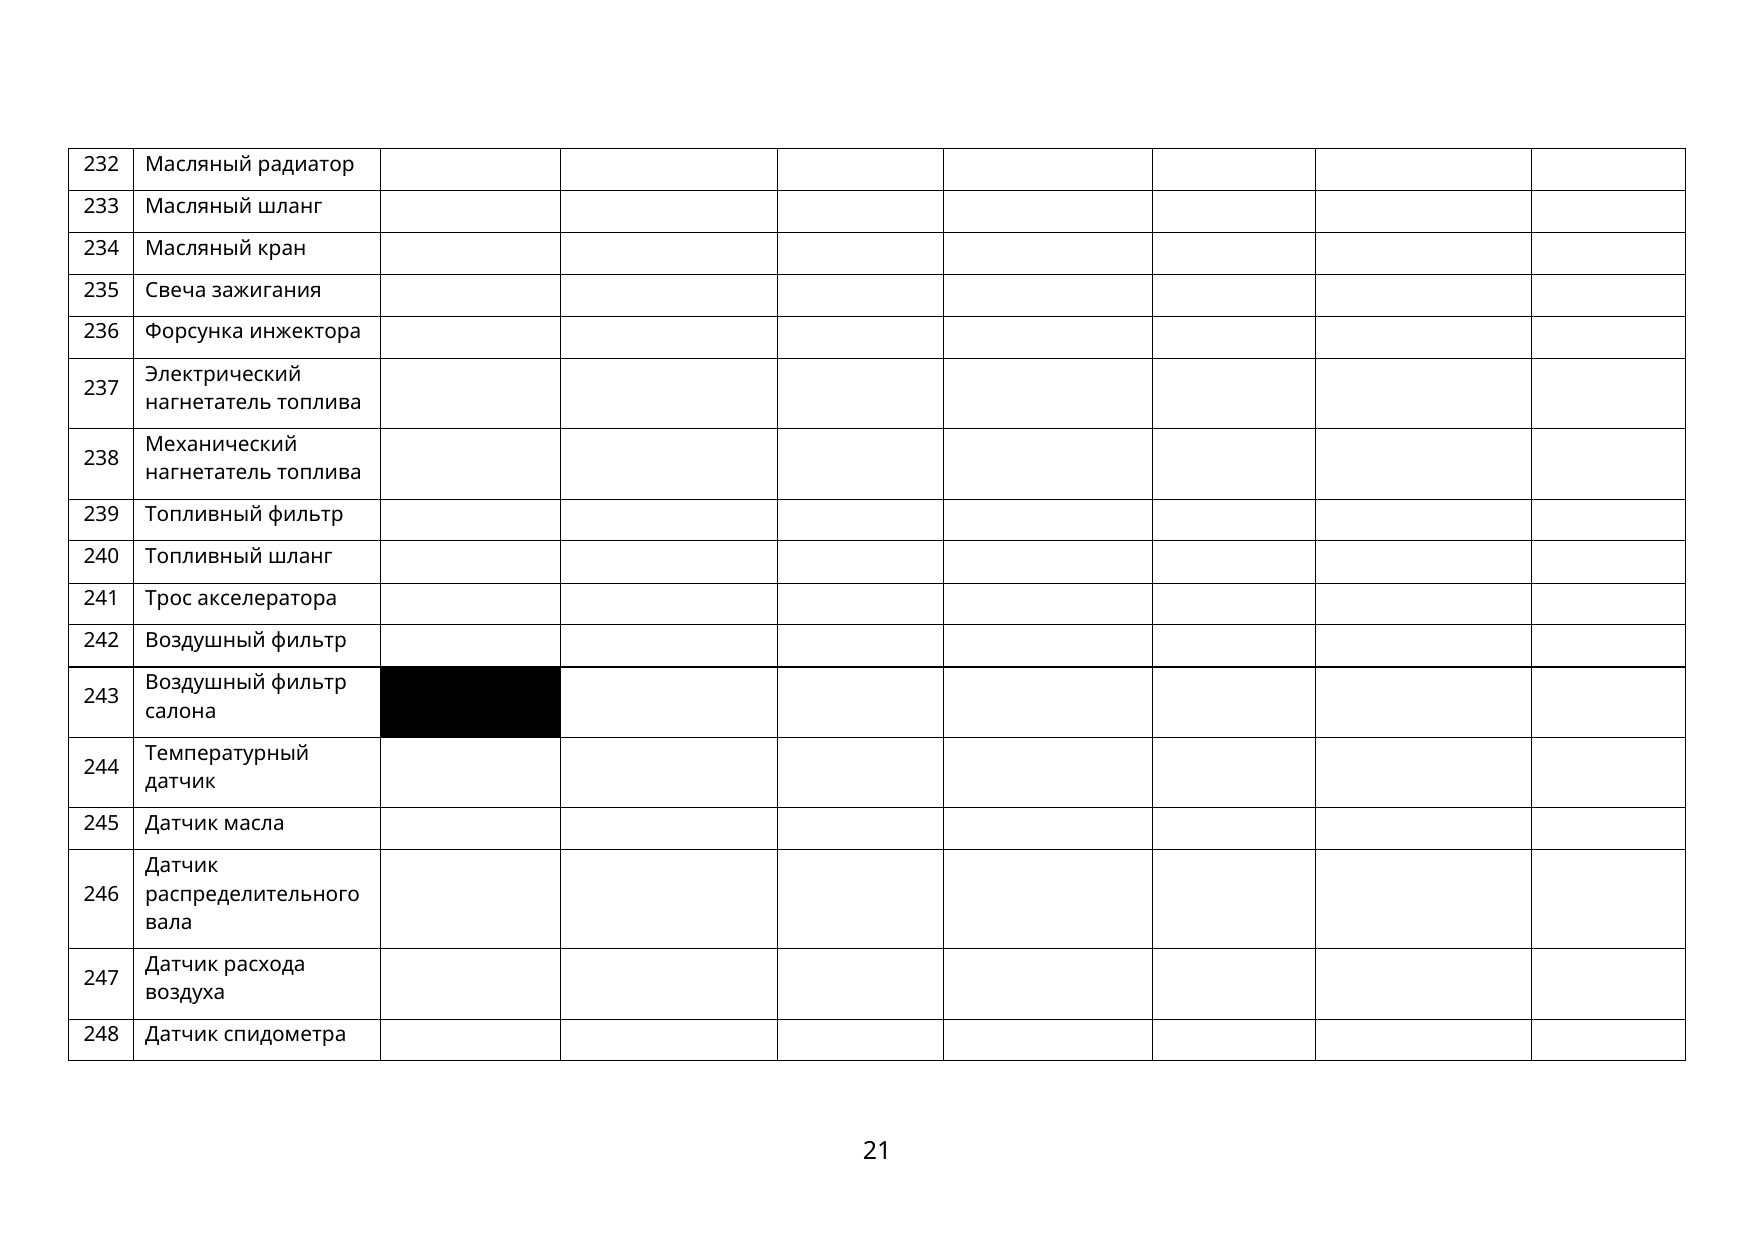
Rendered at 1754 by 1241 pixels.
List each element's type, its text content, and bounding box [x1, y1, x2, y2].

table_cell 239 [69, 500, 133, 540]
table_cell [778, 233, 943, 274]
table_cell Температурный датчик [134, 738, 380, 807]
table_cell [944, 541, 1152, 582]
table_cell [1532, 359, 1685, 428]
table_cell [944, 359, 1152, 428]
table_cell [381, 541, 560, 582]
table_cell [561, 808, 777, 849]
table_cell [1316, 317, 1531, 358]
table_cell [778, 500, 943, 540]
table_cell [1532, 500, 1685, 540]
table_cell [1532, 949, 1685, 1018]
table_cell [381, 738, 560, 807]
table_cell [944, 275, 1152, 316]
table_cell Свеча зажигания [134, 275, 380, 316]
table_cell [1153, 850, 1315, 948]
table_cell [944, 191, 1152, 232]
table_cell [1153, 584, 1315, 624]
table_cell [561, 625, 777, 666]
table_cell [778, 625, 943, 666]
table_cell [944, 429, 1152, 498]
table_cell [1316, 625, 1531, 666]
table_cell [561, 738, 777, 807]
table_cell [1316, 191, 1531, 232]
table_cell 245 [69, 808, 133, 849]
table_cell [561, 541, 777, 582]
table_cell Датчик спидометра [134, 1020, 380, 1060]
table_cell [1532, 850, 1685, 948]
table_cell [778, 738, 943, 807]
table_cell [1316, 738, 1531, 807]
table_cell [944, 949, 1152, 1018]
table_cell 241 [69, 584, 133, 624]
table_cell Топливный шланг [134, 541, 380, 582]
table_cell [944, 1020, 1152, 1060]
table_cell Датчик масла [134, 808, 380, 849]
table_cell 237 [69, 359, 133, 428]
table_cell [381, 1020, 560, 1060]
table_cell [381, 500, 560, 540]
table_cell [1153, 275, 1315, 316]
table_cell [1532, 233, 1685, 274]
table_cell [944, 233, 1152, 274]
table_cell 244 [69, 738, 133, 807]
table_cell [1316, 584, 1531, 624]
table_cell [1532, 541, 1685, 582]
table_cell [1532, 584, 1685, 624]
table_cell [1532, 317, 1685, 358]
table_cell Масляный шланг [134, 191, 380, 232]
table_cell [1153, 233, 1315, 274]
table_cell [944, 584, 1152, 624]
table_cell [561, 191, 777, 232]
table_cell Воздушный фильтр [134, 625, 380, 666]
table_cell [778, 275, 943, 316]
table_cell [1532, 738, 1685, 807]
table_cell [944, 850, 1152, 948]
table_cell [381, 949, 560, 1018]
table_cell [1316, 668, 1531, 737]
table_cell [944, 668, 1152, 737]
table_cell [778, 949, 943, 1018]
table_cell [778, 429, 943, 498]
table_cell [1316, 149, 1531, 190]
table_cell [381, 808, 560, 849]
table_cell [1316, 808, 1531, 849]
table_cell [1316, 541, 1531, 582]
table_cell [778, 191, 943, 232]
table_cell [1153, 668, 1315, 737]
table_cell [944, 149, 1152, 190]
table_cell [1153, 541, 1315, 582]
table_cell 242 [69, 625, 133, 666]
table_cell [1153, 625, 1315, 666]
table_cell 234 [69, 233, 133, 274]
table_cell [381, 317, 560, 358]
table_cell [1532, 668, 1685, 737]
table_cell [1532, 808, 1685, 849]
table_cell [1532, 625, 1685, 666]
table_cell [778, 808, 943, 849]
table_cell [1316, 850, 1531, 948]
table_cell [561, 233, 777, 274]
table_cell Масляный радиатор [134, 149, 380, 190]
table_cell [561, 149, 777, 190]
table_cell [1532, 275, 1685, 316]
table_cell [381, 850, 560, 948]
table_cell [1153, 317, 1315, 358]
table_cell [778, 149, 943, 190]
table_cell [561, 584, 777, 624]
table_cell [381, 625, 560, 666]
table_cell Датчик расхода воздуха [134, 949, 380, 1018]
table_cell [778, 317, 943, 358]
table_cell 243 [69, 668, 133, 737]
table_cell [1153, 500, 1315, 540]
table_cell [944, 500, 1152, 540]
table_cell [381, 191, 560, 232]
table_cell [1153, 191, 1315, 232]
table_cell [1153, 429, 1315, 498]
table_cell [561, 1020, 777, 1060]
table_cell [561, 668, 777, 737]
table_cell [778, 359, 943, 428]
table_cell [381, 668, 560, 737]
table_cell 247 [69, 949, 133, 1018]
table_cell [1532, 1020, 1685, 1060]
table_cell [1316, 275, 1531, 316]
table_cell Трос акселератора [134, 584, 380, 624]
table_cell [561, 850, 777, 948]
table_cell [1316, 500, 1531, 540]
table_cell [561, 275, 777, 316]
table_cell [1153, 359, 1315, 428]
table_cell [944, 625, 1152, 666]
table_cell [1316, 359, 1531, 428]
table_cell [944, 808, 1152, 849]
table_cell [1316, 429, 1531, 498]
table_cell [1316, 949, 1531, 1018]
table_cell [778, 668, 943, 737]
table_cell [381, 275, 560, 316]
table_cell [944, 738, 1152, 807]
table_cell [778, 1020, 943, 1060]
table_cell [778, 541, 943, 582]
table_cell 236 [69, 317, 133, 358]
table_cell [561, 429, 777, 498]
table_cell 235 [69, 275, 133, 316]
table_cell Топливный фильтр [134, 500, 380, 540]
table_cell Датчик распределительного вала [134, 850, 380, 948]
table_cell [381, 359, 560, 428]
table_cell [1316, 1020, 1531, 1060]
table_cell [561, 949, 777, 1018]
table_cell [381, 233, 560, 274]
table_cell [381, 429, 560, 498]
table_cell [1153, 1020, 1315, 1060]
table_cell [561, 317, 777, 358]
table_cell Электрический нагнетатель топлива [134, 359, 380, 428]
table_cell 232 [69, 149, 133, 190]
table_cell [381, 149, 560, 190]
table_cell 240 [69, 541, 133, 582]
table_cell Механический нагнетатель топлива [134, 429, 380, 498]
table_cell 248 [69, 1020, 133, 1060]
table_cell Форсунка инжектора [134, 317, 380, 358]
table_cell Воздушный фильтр салона [134, 668, 380, 737]
table_cell [1532, 149, 1685, 190]
table_cell [944, 317, 1152, 358]
table_cell [1153, 149, 1315, 190]
table_cell [1532, 191, 1685, 232]
table_cell [1153, 738, 1315, 807]
table_cell [381, 584, 560, 624]
table_cell [778, 850, 943, 948]
table_cell [561, 500, 777, 540]
table_cell [1153, 808, 1315, 849]
table_cell Масляный кран [134, 233, 380, 274]
table_cell [561, 359, 777, 428]
table_cell 238 [69, 429, 133, 498]
table_cell [1153, 949, 1315, 1018]
table_cell 246 [69, 850, 133, 948]
table_cell 233 [69, 191, 133, 232]
table_cell [778, 584, 943, 624]
table_cell [1532, 429, 1685, 498]
table_cell [1316, 233, 1531, 274]
